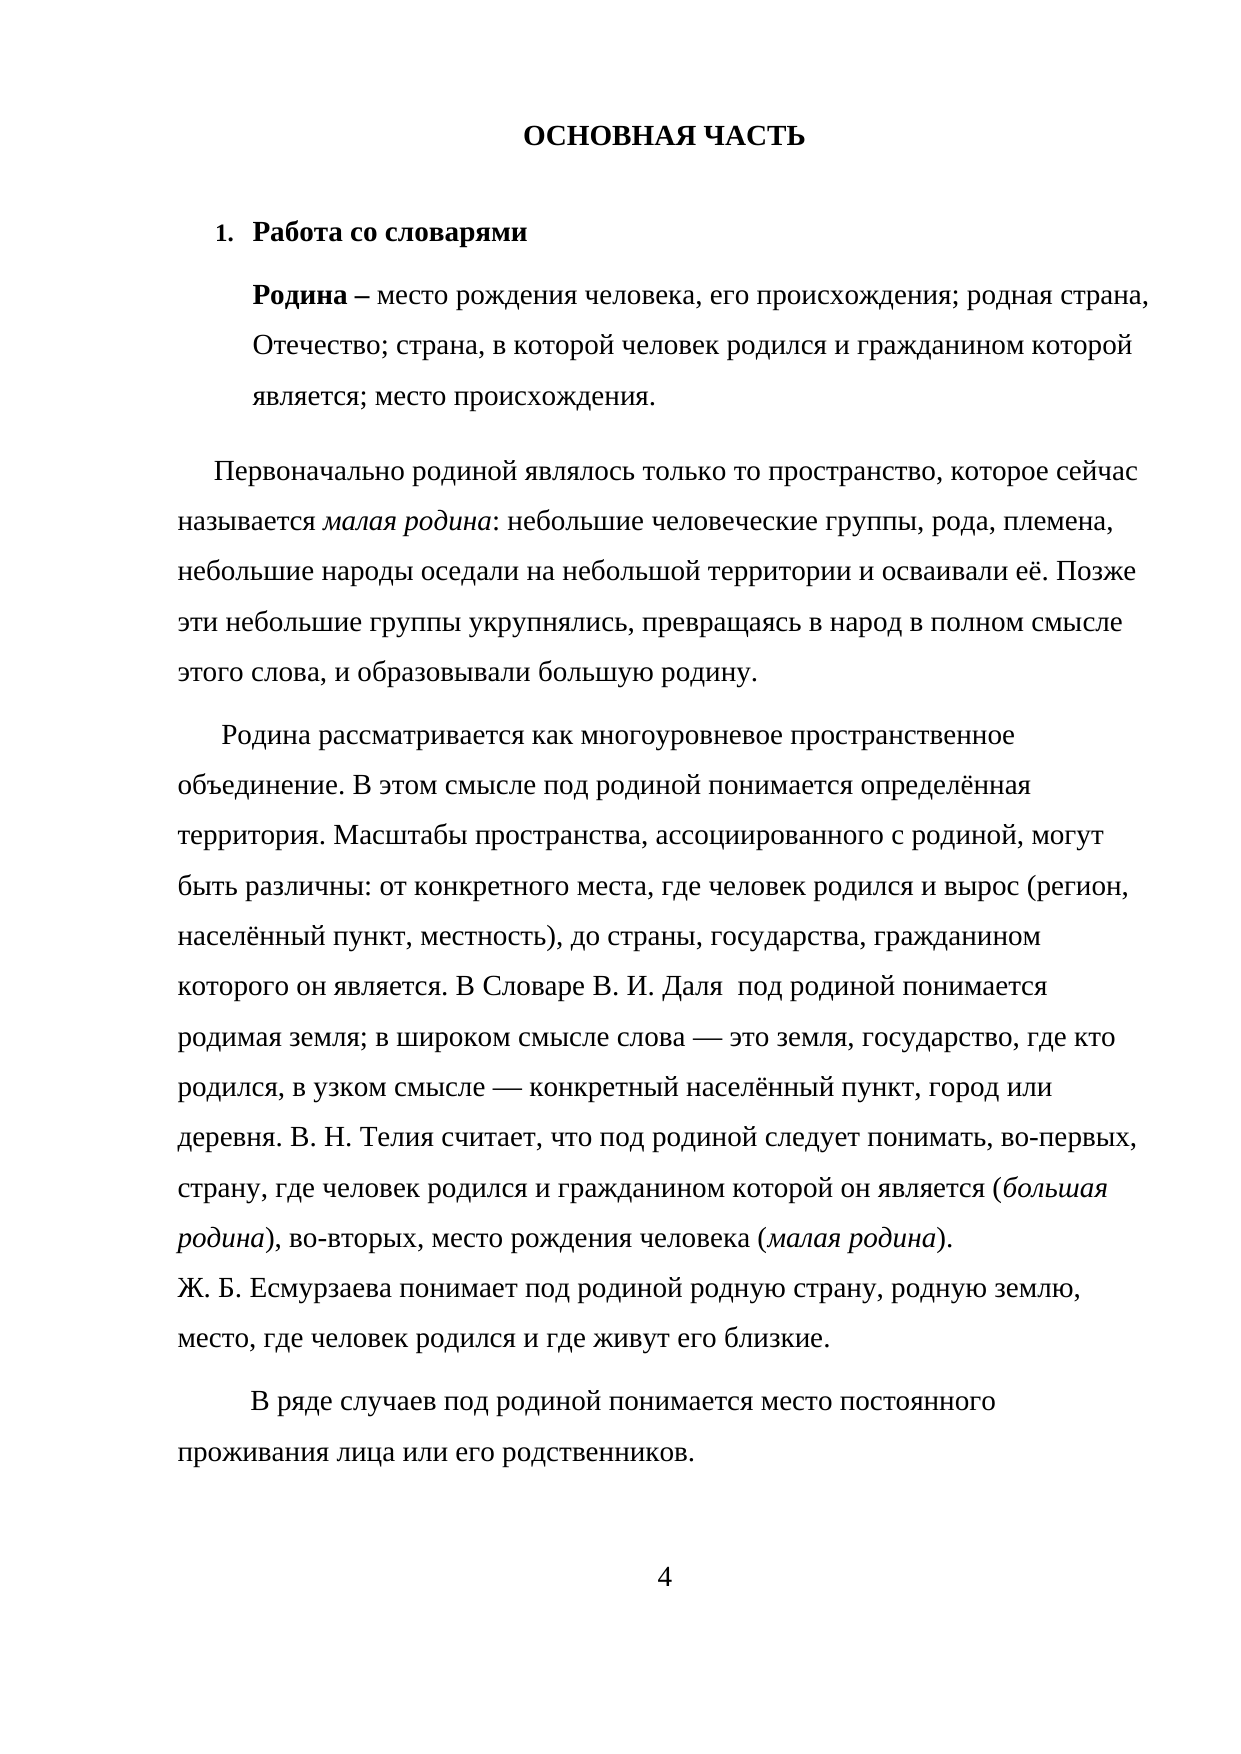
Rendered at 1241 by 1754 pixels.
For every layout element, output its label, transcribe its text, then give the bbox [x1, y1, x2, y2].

text 4 [177, 1559, 1152, 1593]
text Родина – место рождения человека, его происхождения; родная страна, Отечество; страна, в которой человек родился и гражданином которой является; место происхождения. [252, 277, 1152, 411]
text ОСНОВНАЯ ЧАСТЬ [177, 118, 1152, 152]
text Первоначально родиной являлось только то пространство, которое сейчас называется малая родина: небольшие человеческие группы, рода, племена, небольшие народы оседали на небольшой территории и осваивали её. Позже эти небольшие группы укрупнялись, превращаясь в народ в полном смысле этого слова, и образовывали большую родину. [177, 453, 1152, 688]
text В ряде случаев под родиной понимается место постоянного проживания лица или его родственников. [177, 1383, 1152, 1467]
list Работа со словарями [215, 214, 1152, 248]
text Родина рассматривается как многоуровневое пространственное объединение. В этом смысле под родиной понимается определённая территория. Масштабы пространства, ассоциированного с родиной, могут быть различны: от конкретного места, где человек родился и вырос (регион, населённый пункт, местность), до страны, государства, гражданином которого он является. В Словаре В. И. Даля под родиной понимается родимая земля; в широком смысле слова — это земля, государство, где кто родился, в узком смысле — конкретный населённый пункт, город или деревня. В. Н. Телия считает, что под родиной следует понимать, во-первых, страну, где человек родился и гражданином которой он является (большая родина), во-вторых, место рождения человека (малая родина). Ж. Б. Есмурзаева понимает под родиной родную страну, родную землю, место, где человек родился и где живут его близкие. [177, 717, 1152, 1354]
